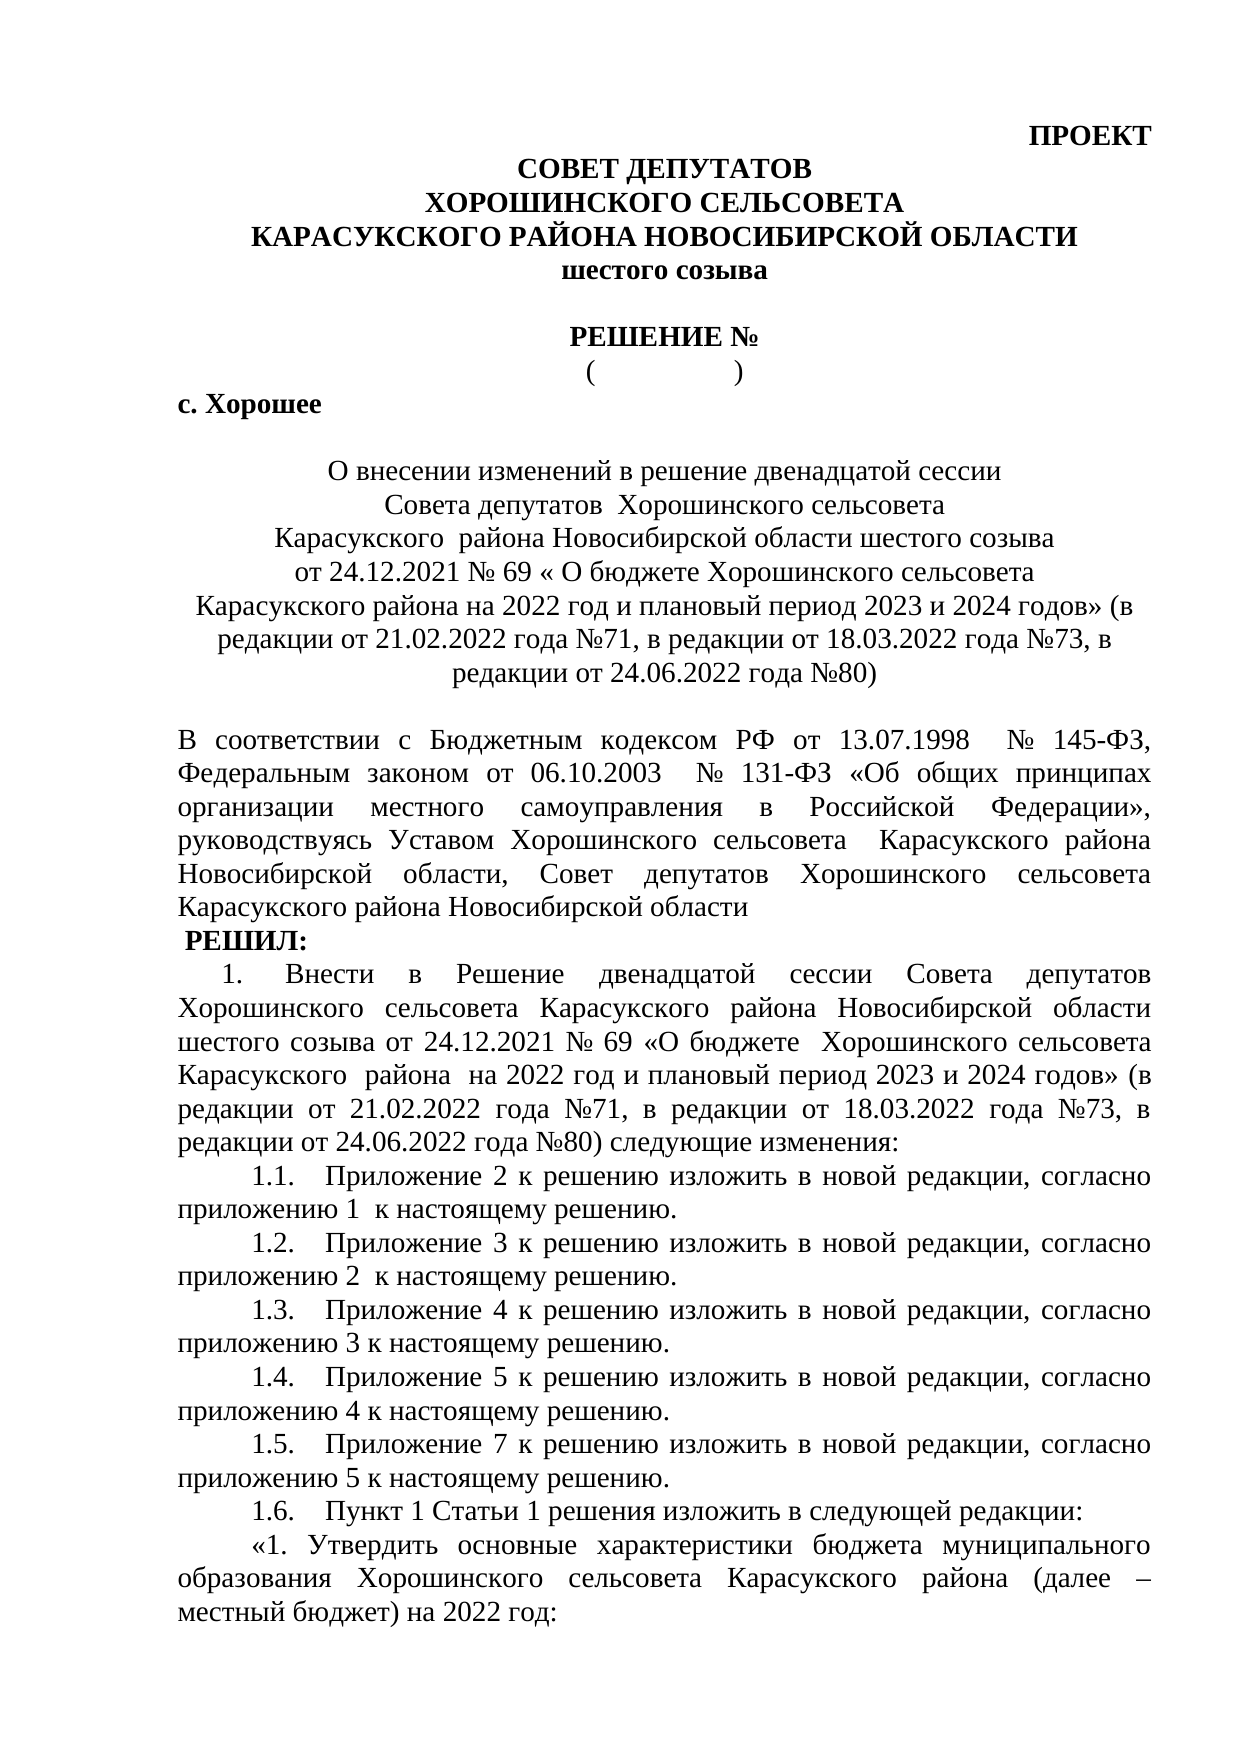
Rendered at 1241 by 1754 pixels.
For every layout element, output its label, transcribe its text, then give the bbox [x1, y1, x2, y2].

text от 24.12.2021 № 69 « О бюджете Хорошинского сельсовета [177, 554, 1152, 588]
text РЕШИЛ: [177, 923, 1152, 957]
text ( ) [177, 353, 1152, 386]
list Приложение 4 к решению изложить в новой редакции, согласно приложению 3 к настоящему решению. [177, 1292, 1152, 1359]
text О внесении изменений в решение двенадцатой сессии [177, 453, 1152, 487]
text В соответствии с Бюджетным кодексом РФ от 13.07.1998 № 145-ФЗ, Федеральным законом от 06.10.2003 № 131-ФЗ «Об общих принципах организации местного самоуправления в Российской Федерации», руководствуясь Уставом Хорошинского сельсовета Карасукского района Новосибирской области, Совет депутатов Хорошинского сельсовета Карасукского района Новосибирской области [177, 722, 1152, 923]
list Приложение 7 к решению изложить в новой редакции, согласно приложению 5 к настоящему решению. [177, 1426, 1152, 1493]
text 1. Внести в Решение двенадцатой сессии Совета депутатов Хорошинского сельсовета Карасукского района Новосибирской области шестого созыва от 24.12.2021 № 69 «О бюджете Хорошинского сельсовета Карасукского района на 2022 год и плановый период 2023 и 2024 годов» (в редакции от 21.02.2022 года №71, в редакции от 18.03.2022 года №73, в редакции от 24.06.2022 года №80) следующие изменения: [177, 957, 1152, 1158]
text КАРАСУКСКОГО РАЙОНА НОВОСИБИРСКОЙ ОБЛАСТИ шестого созыва [177, 219, 1152, 286]
text Совета депутатов Хорошинского сельсовета [177, 487, 1152, 521]
text СОВЕТ ДЕПУТАТОВ [177, 152, 1152, 185]
text РЕШЕНИЕ № [177, 319, 1152, 353]
text Карасукского района на 2022 год и плановый период 2023 и 2024 годов» (в редакции от 21.02.2022 года №71, в редакции от 18.03.2022 года №73, в редакции от 24.06.2022 года №80) [177, 588, 1152, 688]
list Приложение 2 к решению изложить в новой редакции, согласно приложению 1 к настоящему решению. [177, 1158, 1152, 1225]
list Приложение 5 к решению изложить в новой редакции, согласно приложению 4 к настоящему решению. [177, 1359, 1152, 1426]
list Приложение 3 к решению изложить в новой редакции, согласно приложению 2 к настоящему решению. [177, 1225, 1152, 1292]
text Карасукского района Новосибирской области шестого созыва [177, 521, 1152, 554]
text 1.6. Пункт 1 Статьи 1 решения изложить в следующей редакции: [177, 1493, 1152, 1527]
text «1. Утвердить основные характеристики бюджета муниципального образования Хорошинского сельсовета Карасукского района (далее – местный бюджет) на 2022 год: [177, 1527, 1152, 1627]
title с. Хорошее [177, 386, 1152, 420]
text ПРОЕКТ [177, 118, 1152, 152]
text ХОРОШИНСКОГО СЕЛЬСОВЕТА [177, 185, 1152, 219]
